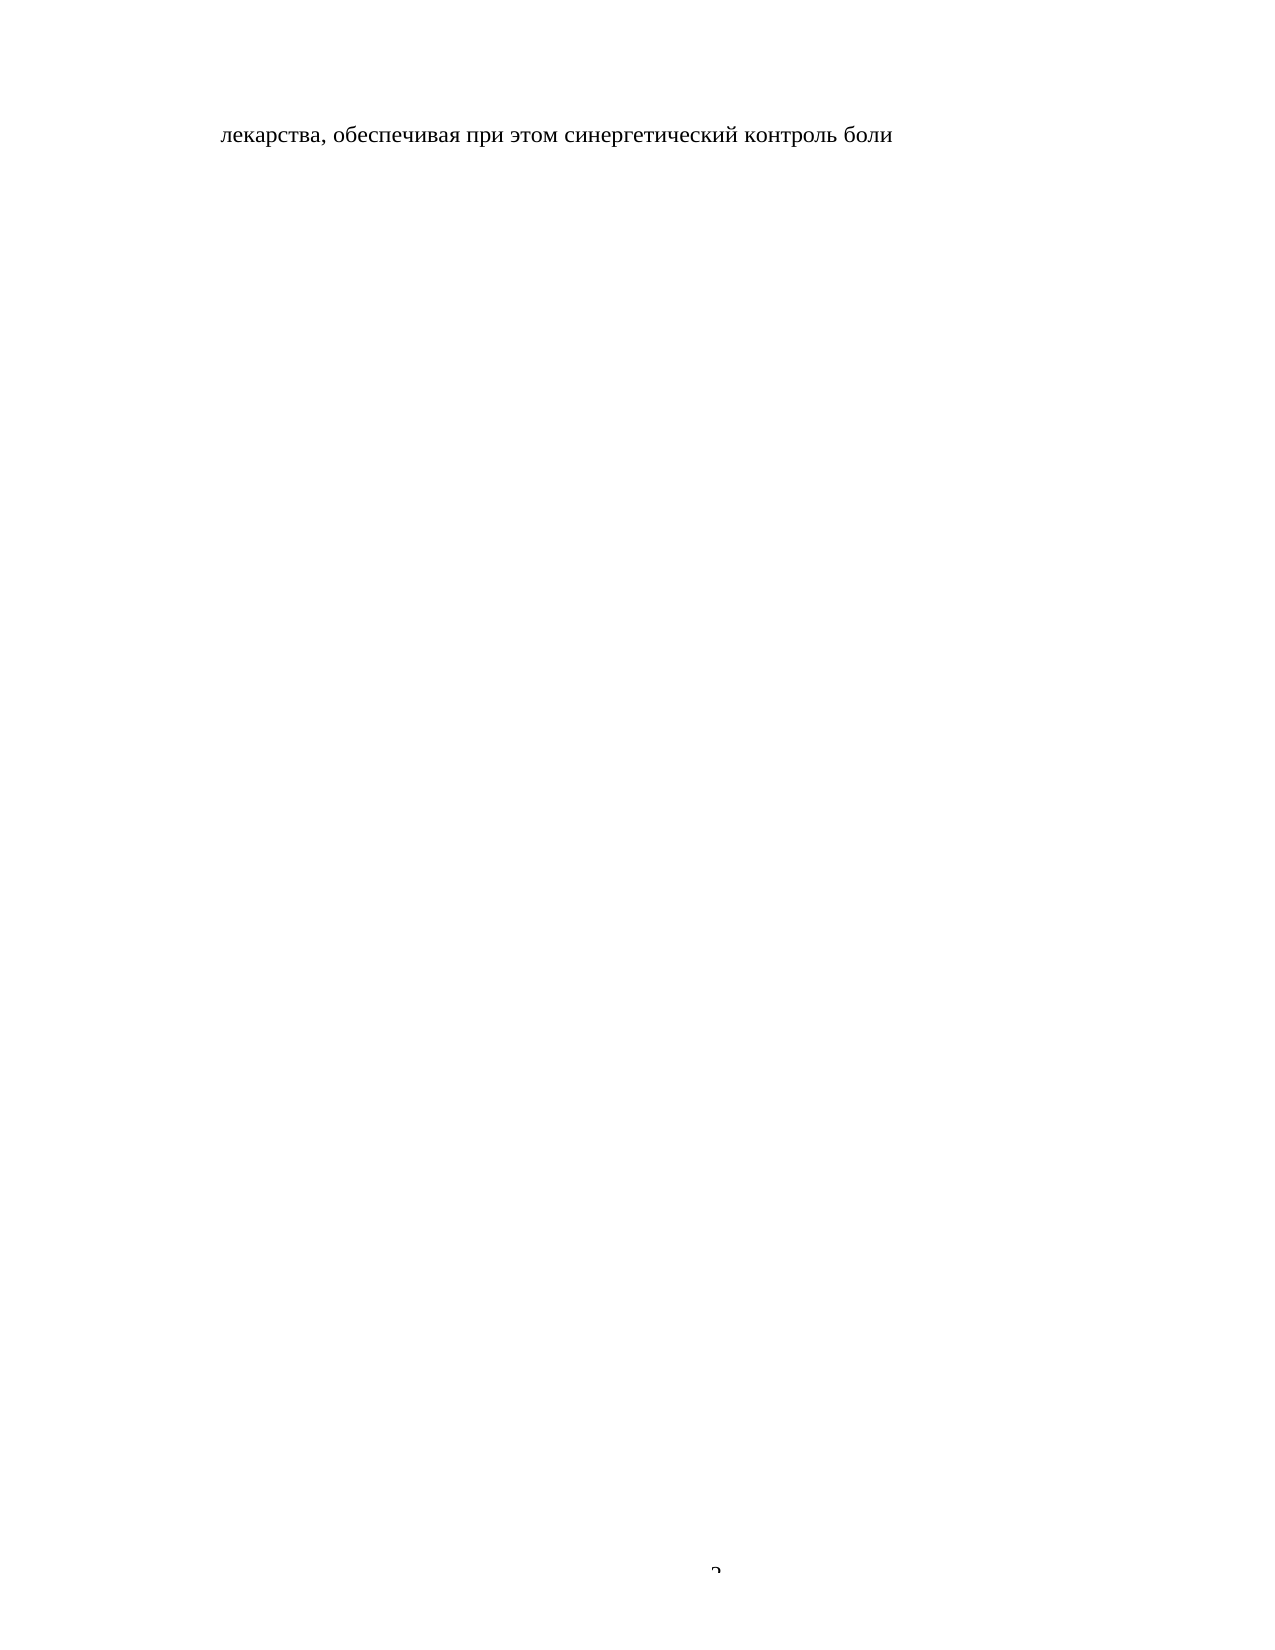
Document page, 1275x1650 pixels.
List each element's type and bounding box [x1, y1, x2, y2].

text [220, 121, 1136, 147]
